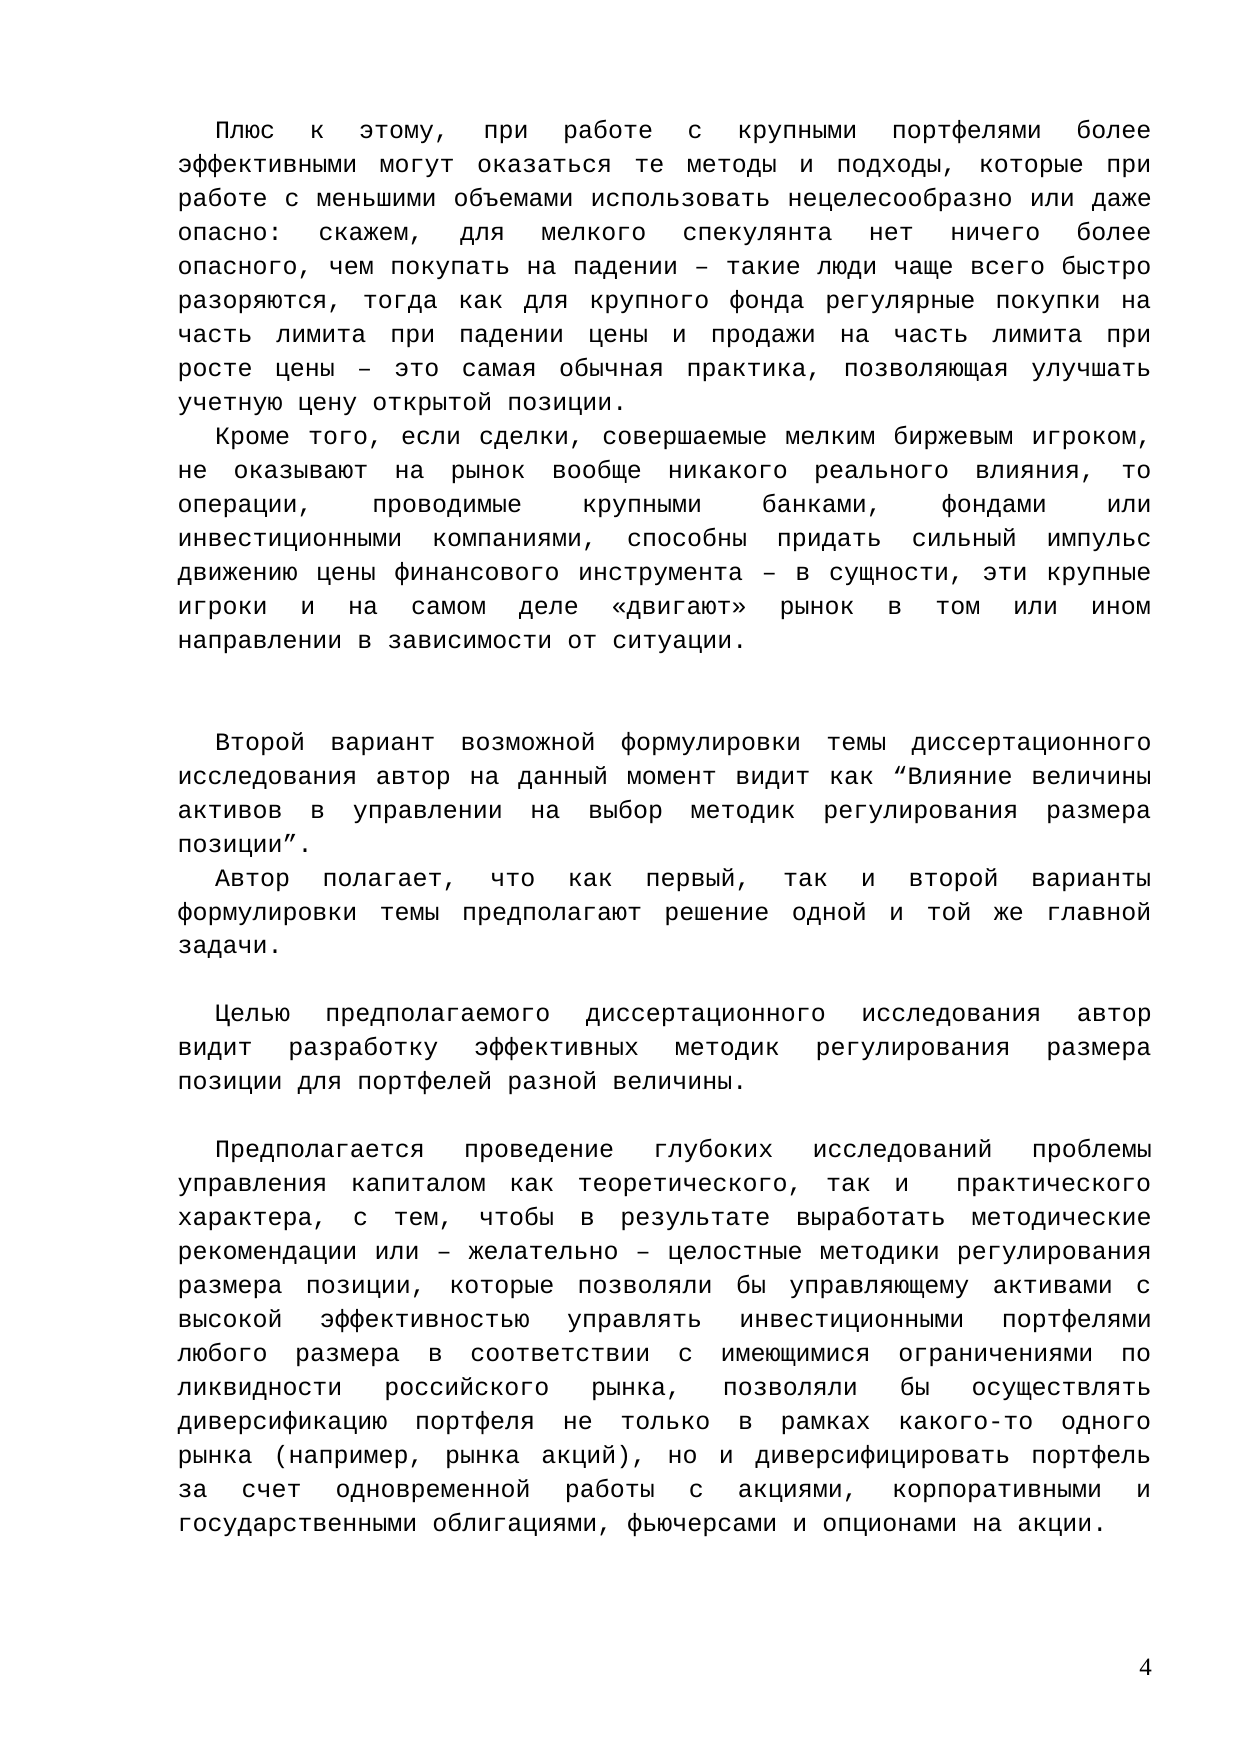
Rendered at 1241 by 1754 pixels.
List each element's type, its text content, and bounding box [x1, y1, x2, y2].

text Целью предполагаемого диссертационного исследования автор видит разработку эффективных методик регулирования размера позиции для портфелей разной величины. [177, 1001, 1152, 1097]
text Кроме того, если сделки, совершаемые мелким биржевым игроком, не оказывают на рынок вообще никакого реального влияния, то операции, проводимые крупными банками, фондами или инвестиционными компаниями, способны придать сильный импульс движению цены финансового инструмента – в сущности, эти крупные игроки и на самом деле «двигают» рынок в том или ином направлении в зависимости от ситуации. [177, 424, 1152, 656]
text Автор полагает, что как первый, так и второй варианты формулировки темы предполагают решение одной и той же главной задачи. [177, 865, 1152, 961]
text Предполагается проведение глубоких исследований проблемы управления капиталом как теоретического, так и практического характера, с тем, чтобы в результате выработать методические рекомендации или – желательно – целостные методики регулирования размера позиции, которые позволяли бы управляющему активами с высокой эффективностью управлять инвестиционными портфелями любого размера в соответствии с имеющимися ограничениями по ликвидности российского рынка, позволяли бы осуществлять диверсификацию портфеля не только в рамках какого-то одного рынка (например, рынка акций), но и диверсифицировать портфель за счет одновременной работы с акциями, корпоративными и государственными облигациями, фьючерсами и опционами на акции. [177, 1137, 1152, 1539]
text Второй вариант возможной формулировки темы диссертационного исследования автор на данный момент видит как “Влияние величины активов в управлении на выбор методик регулирования размера позиции”. [177, 729, 1152, 859]
text Плюс к этому, при работе с крупными портфелями более эффективными могут оказаться те методы и подходы, которые при работе с меньшими объемами использовать нецелесообразно или даже опасно: скажем, для мелкого спекулянта нет ничего более опасного, чем покупать на падении – такие люди чаще всего быстро разоряются, тогда как для крупного фонда регулярные покупки на часть лимита при падении цены и продажи на часть лимита при росте цены – это самая обычная практика, позволяющая улучшать учетную цену открытой позиции. [177, 118, 1152, 418]
